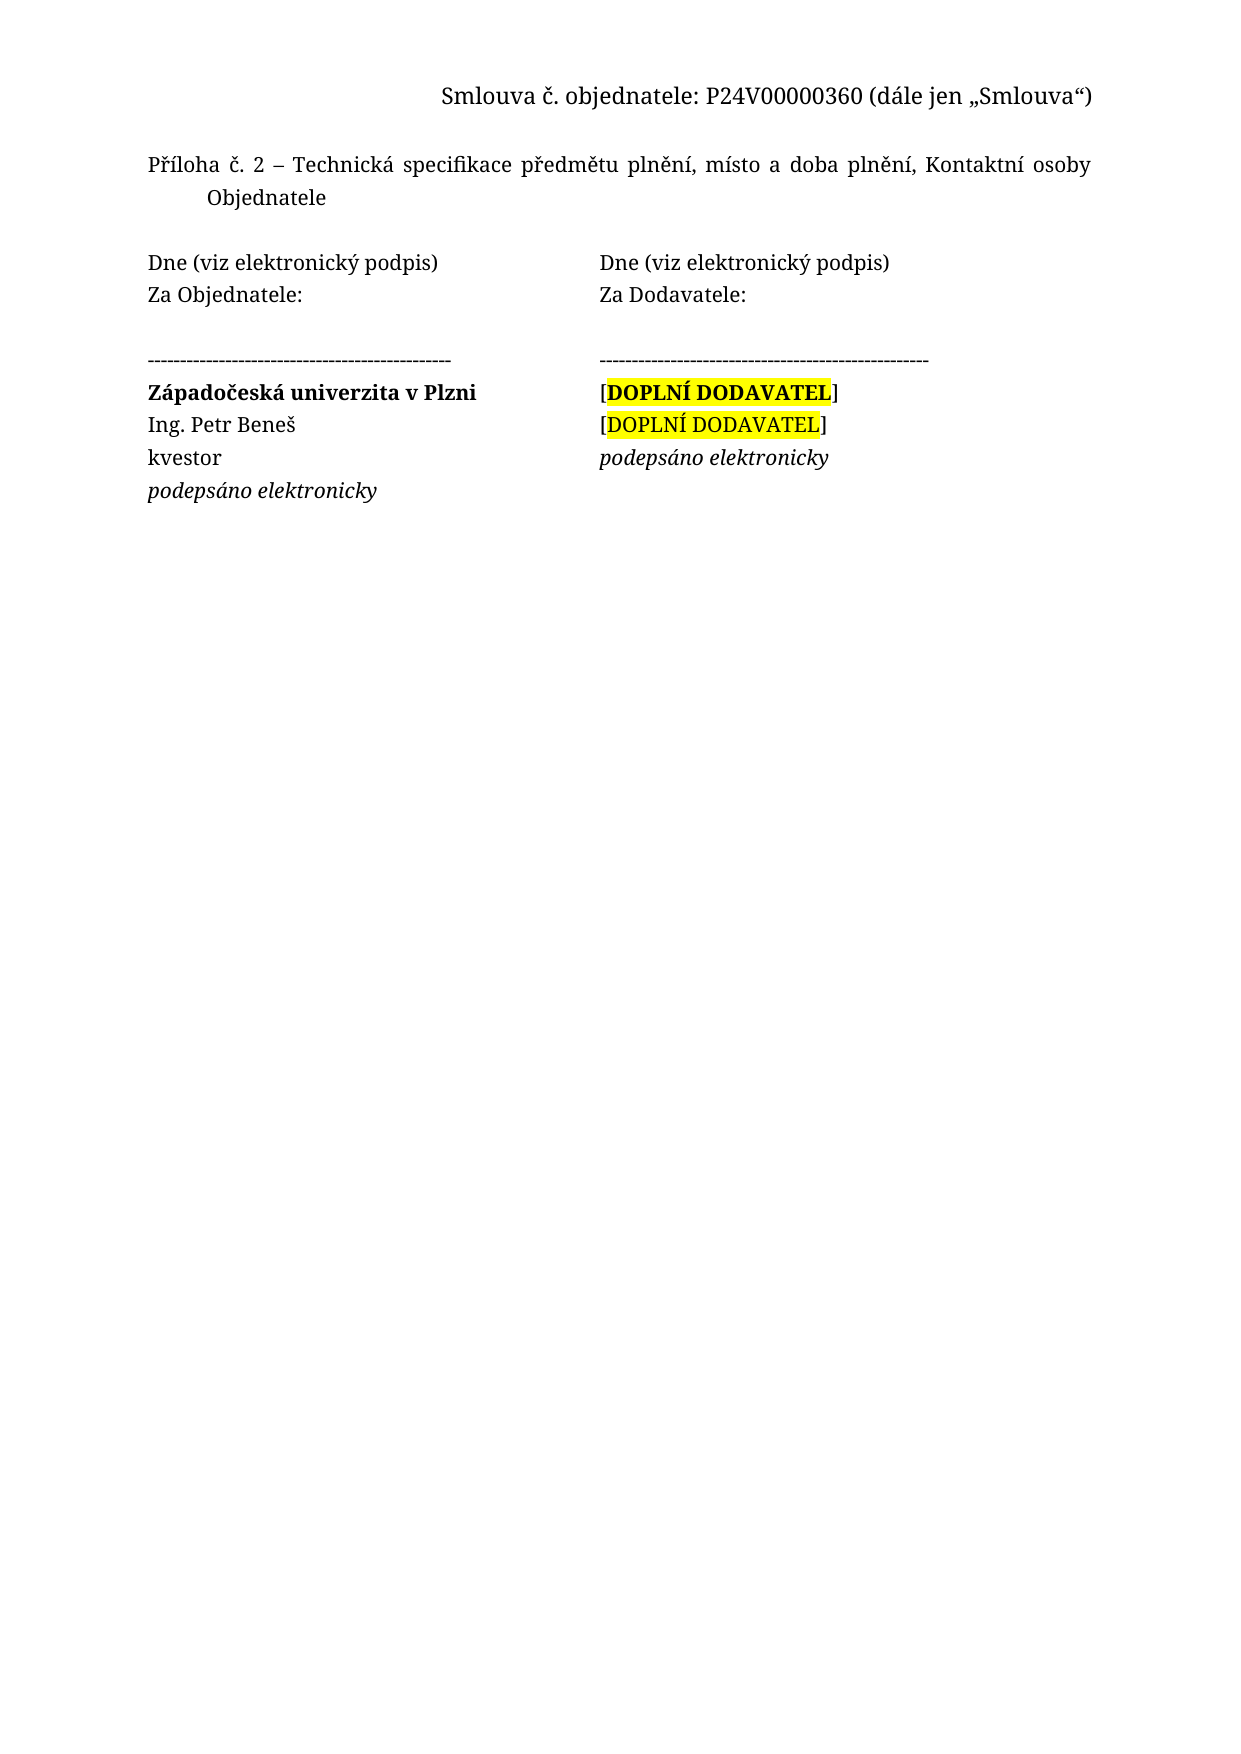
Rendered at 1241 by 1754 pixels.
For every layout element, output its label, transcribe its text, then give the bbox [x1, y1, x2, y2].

table_header Dne (viz elektronický podpis) Za Objednatele: ----------------------------------------------- Západočeská univerzita v Plzni Ing. Petr Beneš kvestor podepsáno elektronicky [136, 248, 588, 508]
text Příloha č. 2 – Technická specifikace předmětu plnění, místo a doba plnění, Kontaktní osoby Objednatele [148, 150, 1093, 211]
table_header Dne (viz elektronický podpis) Za Dodavatele: --------------------------------------------------- [DOPLNÍ DODAVATEL] [DOPLNÍ DODAVATEL] podepsáno elektronicky [588, 248, 1040, 508]
